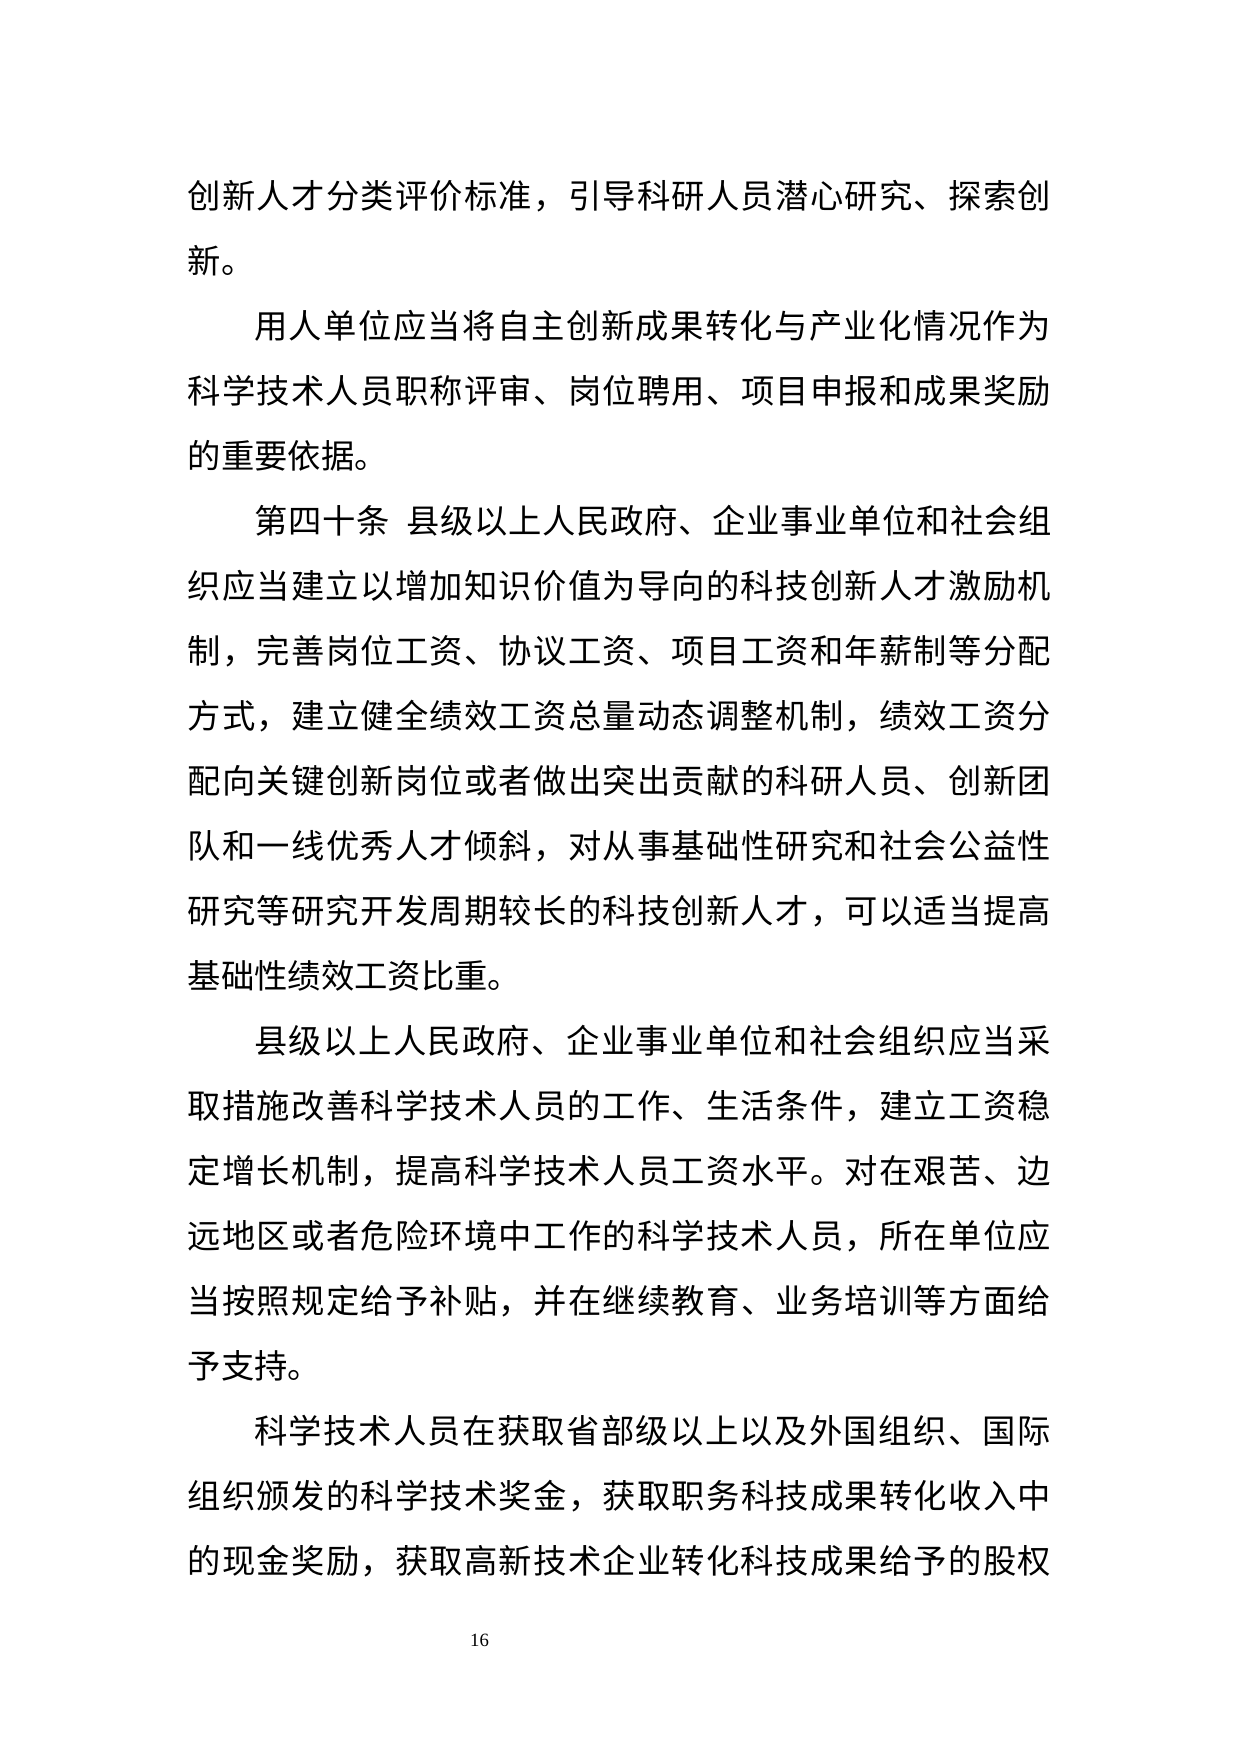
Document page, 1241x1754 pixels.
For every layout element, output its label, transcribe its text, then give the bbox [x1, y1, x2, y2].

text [187, 1397, 1053, 1592]
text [187, 162, 1053, 292]
text 县级以上人民政府、企业事业单位和社会组织应当采取措施改善科学技术人员的工作、生活条件，建立工资稳定增长机制，提高科学技术人员工资水平。对在艰苦、边远地区或者危险环境中工作的科学技术人员，所在单位应当按照规定给予补贴，并在继续教育、业务培训等方面给予支持。 [187, 1007, 1053, 1397]
text 用人单位应当将自主创新成果转化与产业化情况作为科学技术人员职称评审、岗位聘用、项目申报和成果奖励的重要依据。 [187, 292, 1053, 487]
text 第四十条 县级以上人民政府、企业事业单位和社会组织应当建立以增加知识价值为导向的科技创新人才激励机制，完善岗位工资、协议工资、项目工资和年薪制等分配方式，建立健全绩效工资总量动态调整机制，绩效工资分配向关键创新岗位或者做出突出贡献的科研人员、创新团队和一线优秀人才倾斜，对从事基础性研究和社会公益性研究等研究开发周期较长的科技创新人才，可以适当提高基础性绩效工资比重。 [187, 487, 1053, 1007]
